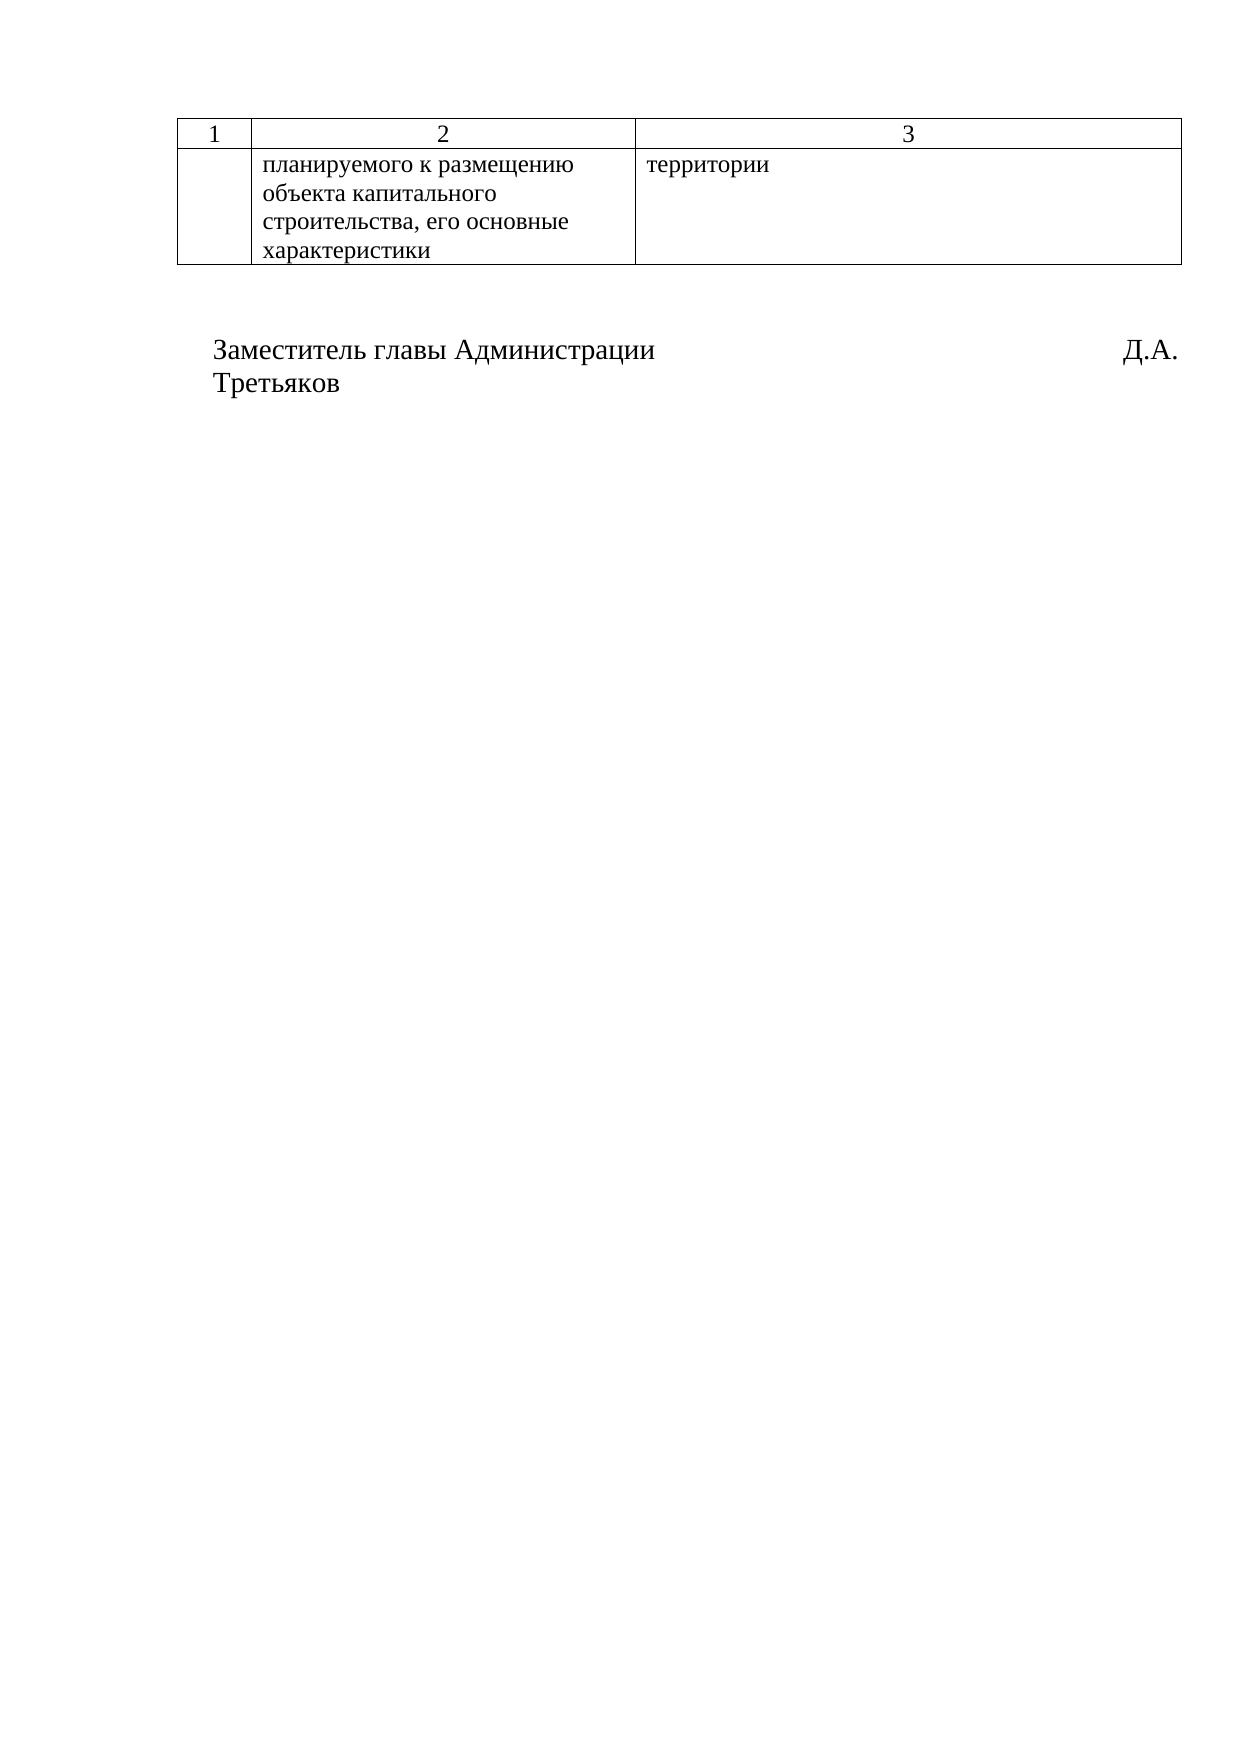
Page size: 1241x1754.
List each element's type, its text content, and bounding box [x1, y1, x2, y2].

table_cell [636, 149, 1181, 264]
text Заместитель главы Администрации Д.А. Третьяков [213, 332, 1181, 399]
table_header 2 [252, 119, 635, 148]
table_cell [252, 149, 635, 264]
table_cell 6. [178, 149, 251, 264]
table_header 3 [636, 119, 1181, 148]
table_header 1 [178, 119, 251, 148]
